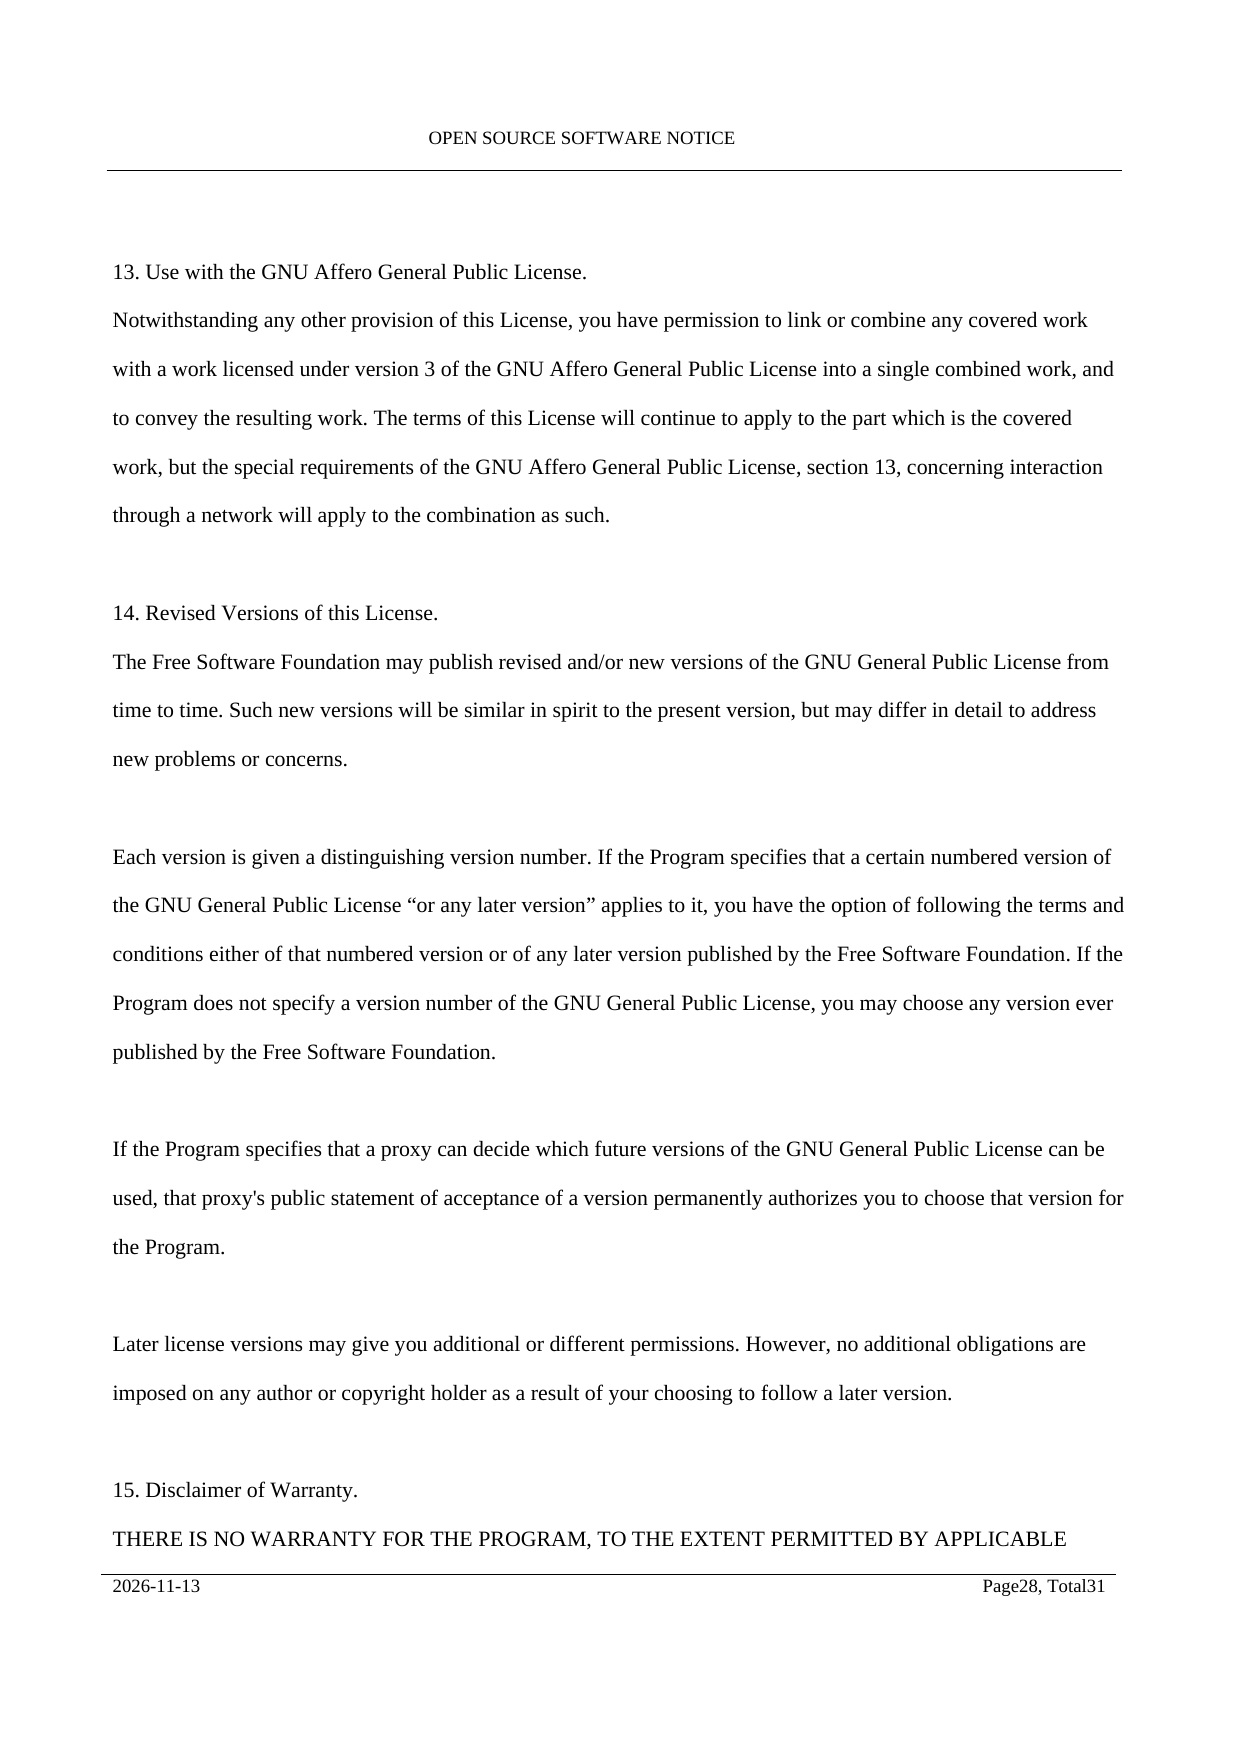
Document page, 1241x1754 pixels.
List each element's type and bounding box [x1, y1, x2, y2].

text [112, 206, 1128, 1555]
